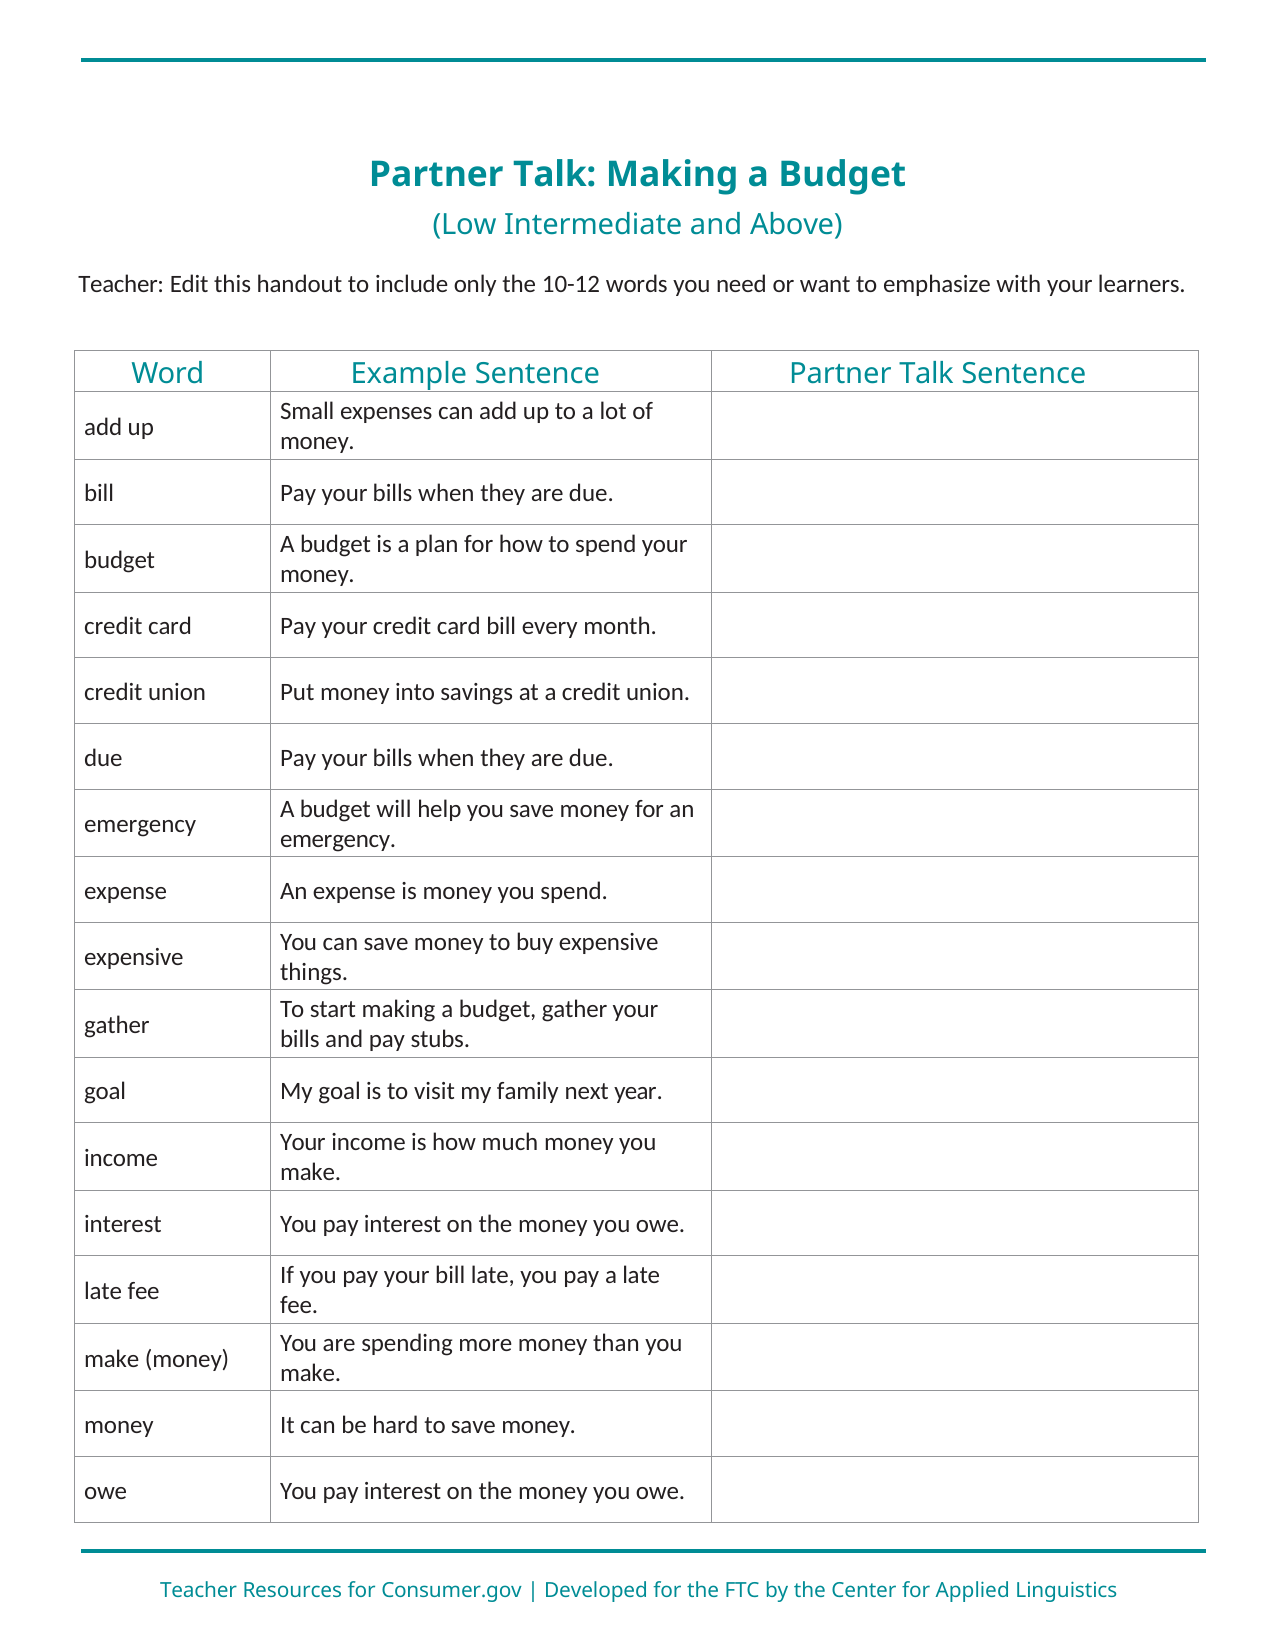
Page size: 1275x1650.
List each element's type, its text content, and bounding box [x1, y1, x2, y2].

table_cell [712, 1391, 1198, 1456]
table_cell My goal is to visit my family next year. [271, 1058, 711, 1122]
table_cell expensive [75, 923, 270, 989]
table_cell It can be hard to save money. [271, 1391, 711, 1456]
table_cell To start making a budget, gather your bills and pay stubs. [271, 990, 711, 1057]
table_cell Pay your credit card bill every month. [271, 593, 711, 657]
table_cell [712, 460, 1198, 524]
table_cell [712, 857, 1198, 922]
table_cell [712, 1457, 1198, 1522]
table_cell [712, 1256, 1198, 1323]
table_cell Small expenses can add up to a lot of money. [271, 392, 711, 458]
table_cell expense [75, 857, 270, 922]
table_cell [712, 593, 1198, 657]
table_cell [712, 790, 1198, 856]
table_cell [712, 392, 1198, 458]
table_cell [712, 1191, 1198, 1255]
table_cell late fee [75, 1256, 270, 1323]
table_cell A budget is a plan for how to spend your money. [271, 525, 711, 592]
table_cell add up [75, 392, 270, 458]
table_cell credit union [75, 658, 270, 723]
table_cell [712, 1058, 1198, 1122]
table_cell owe [75, 1457, 270, 1522]
table_cell emergency [75, 790, 270, 856]
table_cell You pay interest on the money you owe. [271, 1191, 711, 1255]
table_cell Pay your bills when they are due. [271, 724, 711, 788]
table_cell You pay interest on the money you owe. [271, 1457, 711, 1522]
table_cell [712, 658, 1198, 723]
table_cell credit card [75, 593, 270, 657]
table_cell make (money) [75, 1324, 270, 1390]
table_cell [712, 923, 1198, 989]
table_cell You can save money to buy expensive things. [271, 923, 711, 989]
table_cell Pay your bills when they are due. [271, 460, 711, 524]
text (Low Intermediate and Above) [358, 203, 917, 243]
table_header Word [75, 351, 270, 391]
table_cell A budget will help you save money for an emergency. [271, 790, 711, 856]
table_header Partner Talk Sentence [712, 351, 1198, 391]
table_cell money [75, 1391, 270, 1456]
table_cell Your income is how much money you make. [271, 1123, 711, 1190]
table_cell income [75, 1123, 270, 1190]
table_cell bill [75, 460, 270, 524]
table_cell [712, 1324, 1198, 1390]
table_cell goal [75, 1058, 270, 1122]
table_cell [712, 525, 1198, 592]
table_cell Put money into savings at a credit union. [271, 658, 711, 723]
table_cell interest [75, 1191, 270, 1255]
text Teacher: Edit this handout to include only the 10-12 words you need or want to emphasize with your learners. [62, 268, 1201, 298]
table_cell [712, 724, 1198, 788]
text Partner Talk: Making a Budget [358, 149, 917, 197]
table_header Example Sentence [271, 351, 711, 391]
table_cell due [75, 724, 270, 788]
table_cell budget [75, 525, 270, 592]
table_cell gather [75, 990, 270, 1057]
table_cell [712, 990, 1198, 1057]
table_cell An expense is money you spend. [271, 857, 711, 922]
table_cell You are spending more money than you make. [271, 1324, 711, 1390]
table_cell If you pay your bill late, you pay a late fee. [271, 1256, 711, 1323]
table_cell [712, 1123, 1198, 1190]
